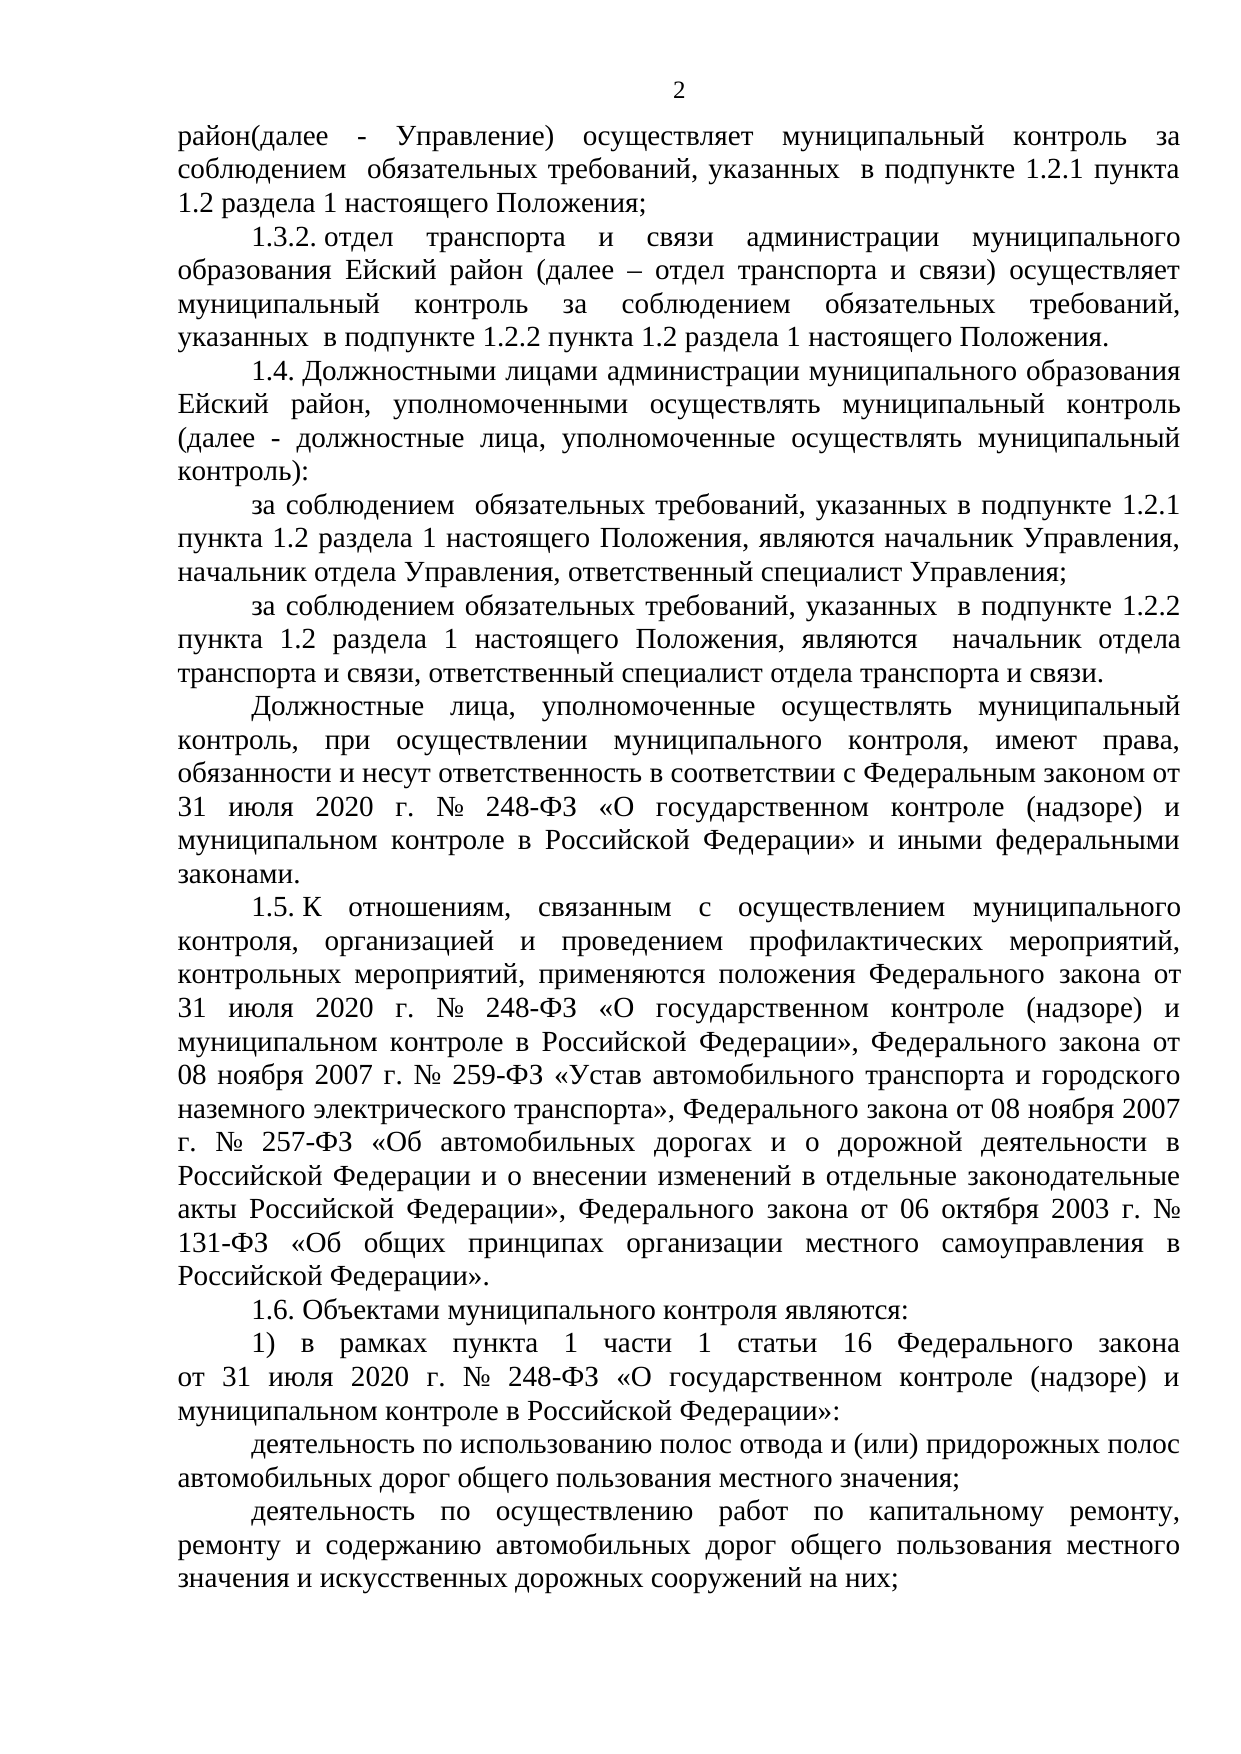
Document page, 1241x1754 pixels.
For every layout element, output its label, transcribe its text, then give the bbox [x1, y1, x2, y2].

text 1.3.2. отдел транспорта и связи администрации муниципального образования Ейский район (далее – отдел транспорта и связи) осуществляет муниципальный контроль за соблюдением обязательных требований, указанных в подпункте 1.2.2 пункта 1.2 раздела 1 настоящего Положения. [177, 219, 1181, 353]
text 1) в рамках пункта 1 части 1 статьи 16 Федерального закона от 31 июля 2020 г. № 248-ФЗ «О государственном контроле (надзоре) и муниципальном контроле в Российской Федерации»: [177, 1326, 1181, 1426]
text 1.4. Должностными лицами администрации муниципального образования Ейский район, уполномоченными осуществлять муниципальный контроль (далее - должностные лица, уполномоченные осуществлять муниципальный контроль): [177, 353, 1181, 487]
text деятельность по осуществлению работ по капитальному ремонту, ремонту и содержанию автомобильных дорог общего пользования местного значения и искусственных дорожных сооружений на них; [177, 1493, 1181, 1594]
text 1.5. К отношениям, связанным с осуществлением муниципального контроля, организацией и проведением профилактических мероприятий, контрольных мероприятий, применяются положения Федерального закона от 31 июля 2020 г. № 248-ФЗ «О государственном контроле (надзоре) и муниципальном контроле в Российской Федерации», Федерального закона от 08 ноября 2007 г. № 259-ФЗ «Устав автомобильного транспорта и городского наземного электрического транспорта», Федерального закона от 08 ноября 2007 г. № 257-ФЗ «Об автомобильных дорогах и о дорожной деятельности в Российской Федерации и о внесении изменений в отдельные законодательные акты Российской Федерации», Федерального закона от 06 октября 2003 г. № 131-ФЗ «Об общих принципах организации местного самоуправления в Российской Федерации». [177, 889, 1181, 1292]
text Должностные лица, уполномоченные осуществлять муниципальный контроль, при осуществлении муниципального контроля, имеют права, обязанности и несут ответственность в соответствии с Федеральным законом от 31 июля 2020 г. № 248-ФЗ «О государственном контроле (надзоре) и муниципальном контроле в Российской Федерации» и иными федеральными законами. [177, 688, 1181, 889]
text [177, 118, 1181, 219]
text 1.6. Объектами муниципального контроля являются: [177, 1292, 1181, 1326]
text деятельность по использованию полос отвода и (или) придорожных полос автомобильных дорог общего пользования местного значения; [177, 1426, 1181, 1493]
text за соблюдением обязательных требований, указанных в подпункте 1.2.2 пункта 1.2 раздела 1 настоящего Положения, являются начальник отдела транспорта и связи, ответственный специалист отдела транспорта и связи. [177, 588, 1181, 688]
text за соблюдением обязательных требований, указанных в подпункте 1.2.1 пункта 1.2 раздела 1 настоящего Положения, являются начальник Управления, начальник отдела Управления, ответственный специалист Управления; [177, 487, 1181, 588]
